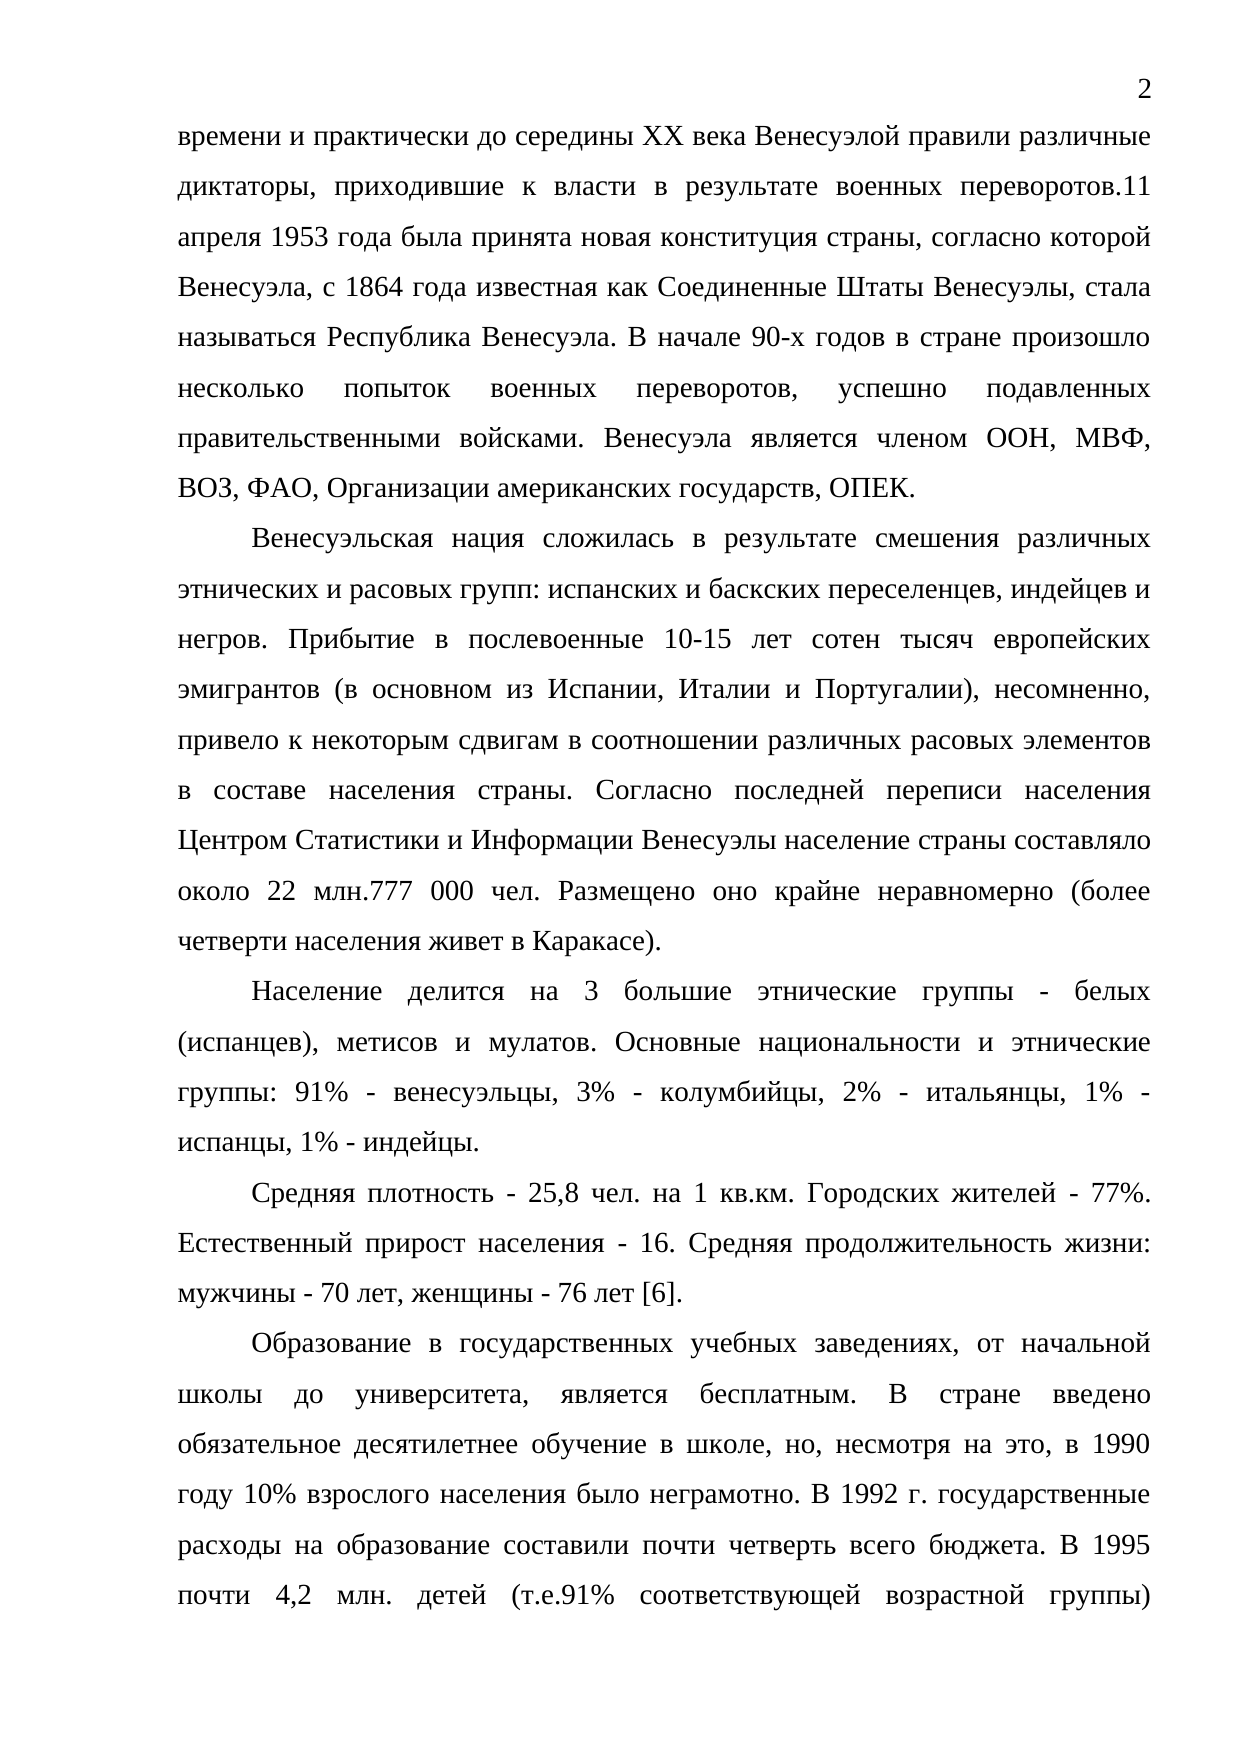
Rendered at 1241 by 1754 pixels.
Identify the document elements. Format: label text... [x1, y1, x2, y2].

text Население делится на 3 большие этнические группы - белых (испанцев), метисов и мулатов. Основные национальности и этнические группы: 91% - венесуэльцы, 3% - колумбийцы, 2% - итальянцы, 1% - испанцы, 1% - индейцы. [177, 973, 1152, 1158]
text Венесуэльская нация сложилась в результате смешения различных этнических и расовых групп: испанских и баскских переселенцев, индейцев и негров. Прибытие в послевоенные 10-15 лет сотен тысяч европейских эмигрантов (в основном из Испании, Италии и Португалии), несомненно, привело к некоторым сдвигам в соотношении различных расовых элементов в составе населения страны. Согласно последней переписи населения Центром Статистики и Информации Венесуэлы население страны составляло около 22 млн.777 000 чел. Размещено оно крайне неравномерно (более четверти населения живет в Каракасе). [177, 521, 1152, 957]
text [177, 118, 1152, 504]
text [177, 1326, 1152, 1611]
text Средняя плотность - 25,8 чел. на 1 кв.км. Городских жителей - 77%. Естественный прирост населения - 16. Средняя продолжительность жизни: мужчины - 70 лет, женщины - 76 лет [6]. [177, 1175, 1152, 1309]
